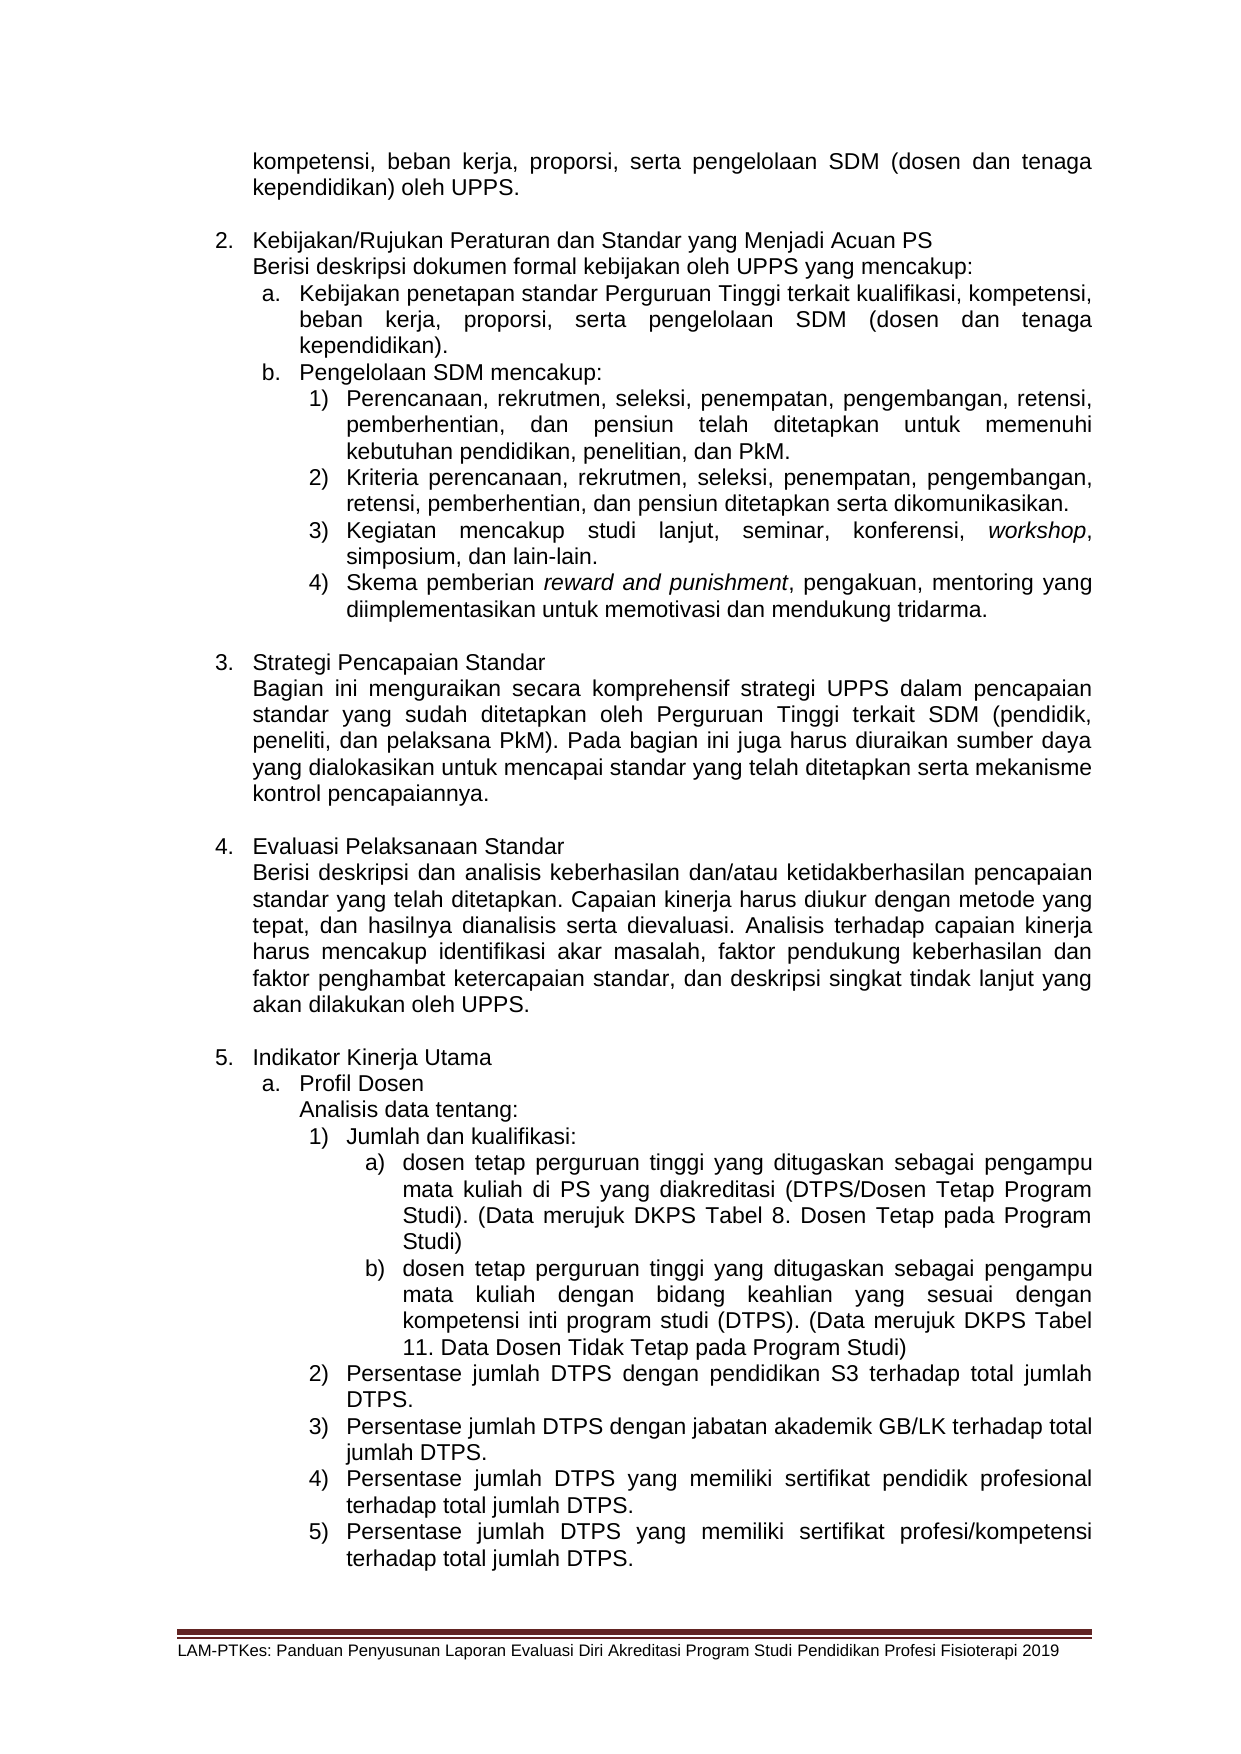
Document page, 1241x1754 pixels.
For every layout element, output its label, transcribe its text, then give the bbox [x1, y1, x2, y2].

text Bagian ini menguraikan secara komprehensif strategi UPPS dalam pencapaian standar yang sudah ditetapkan oleh Perguruan Tinggi terkait SDM (pendidik, peneliti, dan pelaksana PkM). Pada bagian ini juga harus diuraikan sumber daya yang dialokasikan untuk mencapai standar yang telah ditetapkan serta mekanisme kontrol pencapaiannya. [252, 675, 1092, 807]
text Analisis data tentang: [299, 1096, 1092, 1123]
list dosen tetap perguruan tinggi yang ditugaskan sebagai pengampu mata kuliah di PS yang diakreditasi (DTPS/Dosen Tetap Program Studi). (Data merujuk DKPS Tabel 8. Dosen Tetap pada Program Studi) [365, 1149, 1092, 1254]
list Persentase jumlah DTPS yang memiliki sertifikat pendidik profesional terhadap total jumlah DTPS. [308, 1465, 1092, 1518]
list Persentase jumlah DTPS dengan jabatan akademik GB/LK terhadap total jumlah DTPS. [308, 1413, 1092, 1465]
list Perencanaan, rekrutmen, seleksi, penempatan, pengembangan, retensi, pemberhentian, dan pensiun telah ditetapkan untuk memenuhi kebutuhan pendidikan, penelitian, dan PkM. [308, 385, 1092, 464]
list Strategi Pencapaian Standar [215, 648, 1092, 675]
list Evaluasi Pelaksanaan Standar [215, 833, 1092, 859]
list Persentase jumlah DTPS yang memiliki sertifikat profesi/kompetensi terhadap total jumlah DTPS. [308, 1518, 1092, 1571]
list Pengelolaan SDM mencakup: [262, 358, 1092, 385]
list Kebijakan/Rujukan Peraturan dan Standar yang Menjadi Acuan PS [215, 227, 1092, 253]
list Profil Dosen [262, 1070, 1092, 1096]
list Jumlah dan kualifikasi: [308, 1123, 1092, 1149]
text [252, 148, 1092, 200]
text Berisi deskripsi dan analisis keberhasilan dan/atau ketidakberhasilan pencapaian standar yang telah ditetapkan. Capaian kinerja harus diukur dengan metode yang tepat, dan hasilnya dianalisis serta dievaluasi. Analisis terhadap capaian kinerja harus mencakup identifikasi akar masalah, faktor pendukung keberhasilan dan faktor penghambat ketercapaian standar, dan deskripsi singkat tindak lanjut yang akan dilakukan oleh UPPS. [252, 859, 1092, 1017]
list Kriteria perencanaan, rekrutmen, seleksi, penempatan, pengembangan, retensi, pemberhentian, dan pensiun ditetapkan serta dikomunikasikan. [308, 464, 1092, 517]
list dosen tetap perguruan tinggi yang ditugaskan sebagai pengampu mata kuliah dengan bidang keahlian yang sesuai dengan kompetensi inti program studi (DTPS). (Data merujuk DKPS Tabel 11. Data Dosen Tidak Tetap pada Program Studi) [365, 1254, 1092, 1360]
list Kegiatan mencakup studi lanjut, seminar, konferensi, workshop, simposium, dan lain-lain. [308, 517, 1092, 569]
list Kebijakan penetapan standar Perguruan Tinggi terkait kualifikasi, kompetensi, beban kerja, proporsi, serta pengelolaan SDM (dosen dan tenaga kependidikan). [262, 279, 1092, 358]
list Persentase jumlah DTPS dengan pendidikan S3 terhadap total jumlah DTPS. [308, 1360, 1092, 1413]
text Berisi deskripsi dokumen formal kebijakan oleh UPPS yang mencakup: [252, 253, 1092, 279]
list Skema pemberian reward and punishment, pengakuan, mentoring yang diimplementasikan untuk memotivasi dan mendukung tridarma. [308, 569, 1092, 622]
list Indikator Kinerja Utama [215, 1044, 1092, 1070]
